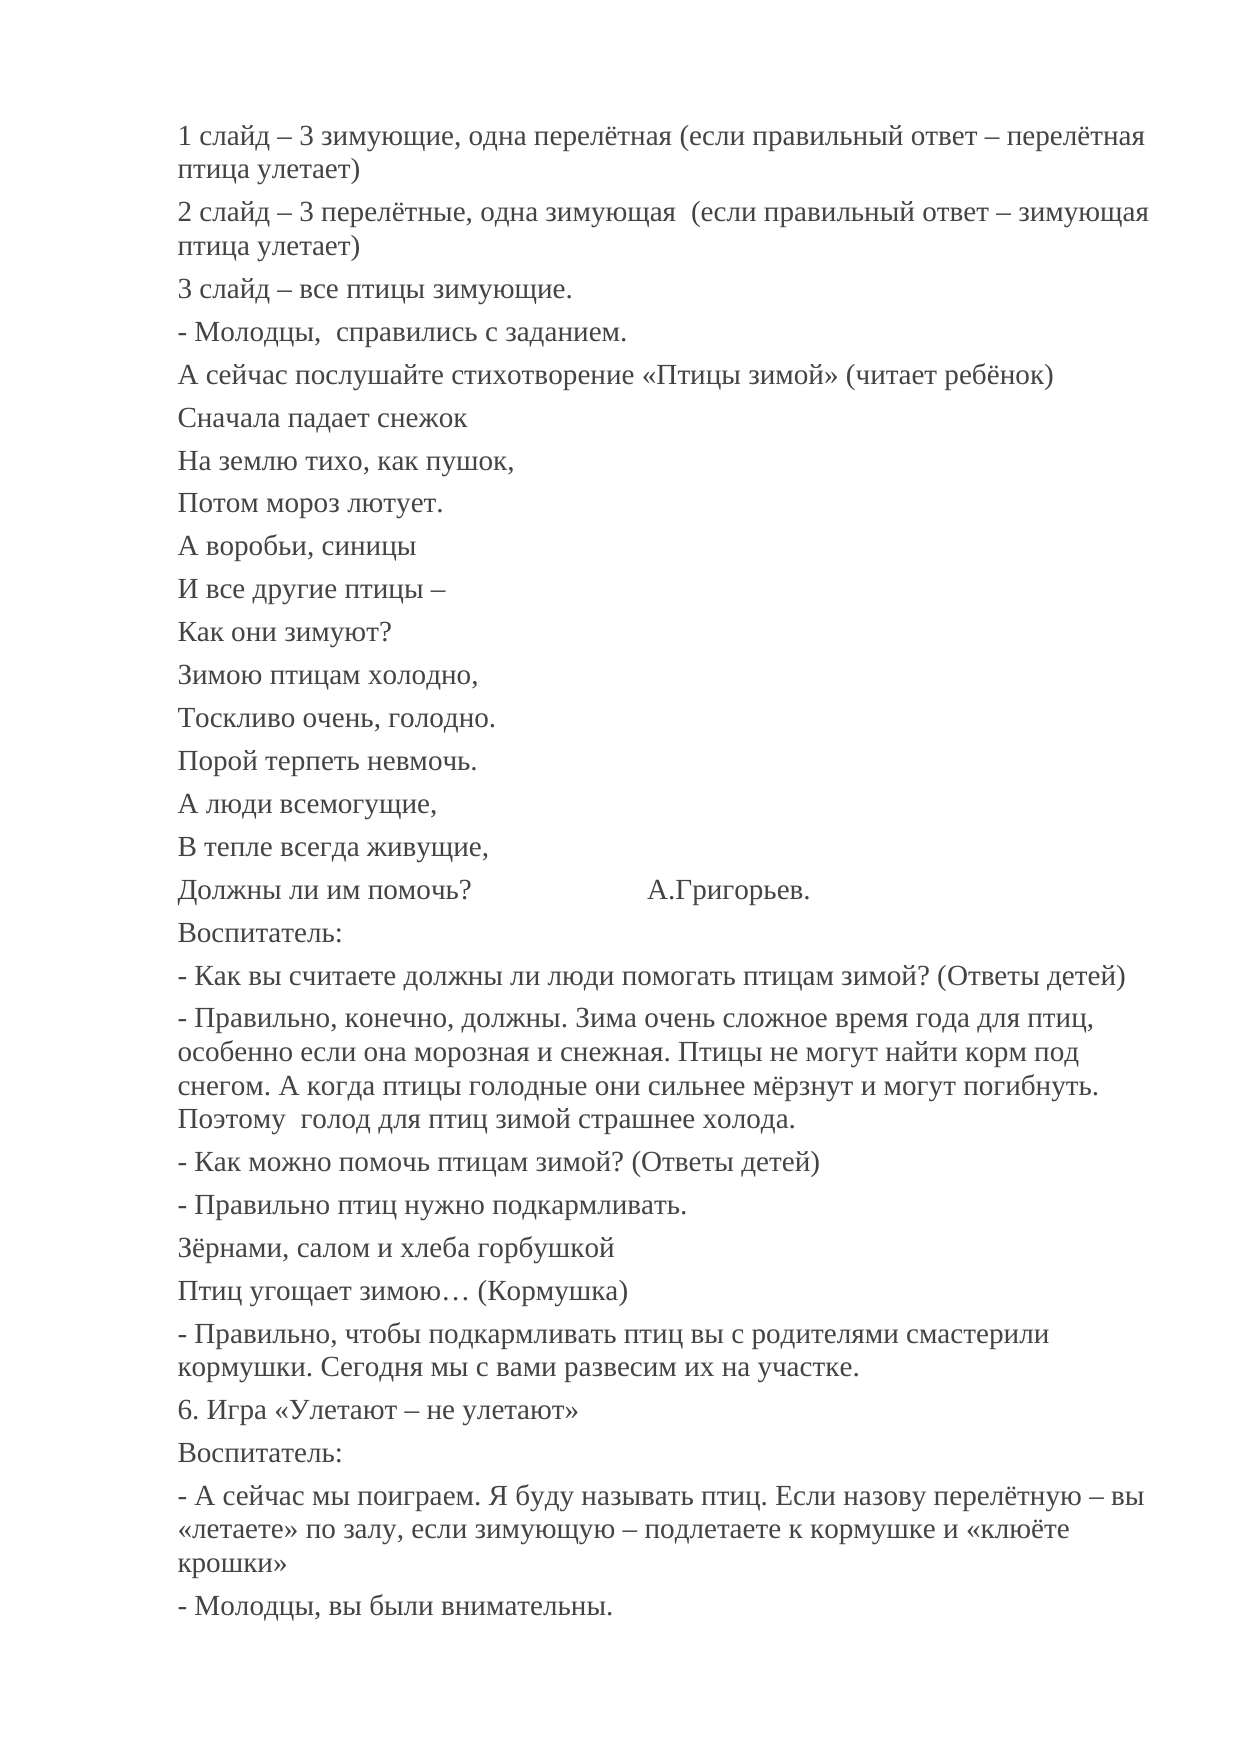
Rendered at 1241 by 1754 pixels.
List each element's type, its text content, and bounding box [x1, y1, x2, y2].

text Зимою птицам холодно, [177, 657, 1152, 691]
text На землю тихо, как пушок, [177, 443, 1152, 476]
text - Как вы считаете должны ли люди помогать птицам зимой? (Ответы детей) [177, 958, 1152, 991]
text Воспитатель: [177, 1435, 1152, 1469]
text - Как можно помочь птицам зимой? (Ответы детей) [177, 1144, 1152, 1178]
text - Молодцы, вы были внимательны. [177, 1588, 1152, 1622]
text Потом мороз лютует. [177, 486, 1152, 519]
text - Молодцы, справились с заданием. [177, 314, 1152, 347]
text Птиц угощает зимою… (Кормушка) [177, 1273, 1152, 1306]
text А люди всемогущие, [177, 786, 1152, 819]
text - Правильно, чтобы подкармливать птиц вы с родителями смастерили кормушки. Сегодня мы с вами развесим их на участке. [177, 1316, 1152, 1383]
text 6. Игра «Улетают – не улетают» [177, 1392, 1152, 1426]
text Сначала падает снежок [177, 400, 1152, 433]
text Воспитатель: [177, 915, 1152, 948]
text Тоскливо очень, голодно. [177, 700, 1152, 734]
text Порой терпеть невмочь. [177, 743, 1152, 777]
text - Правильно птиц нужно подкармливать. [177, 1187, 1152, 1221]
text В тепле всегда живущие, [177, 829, 1152, 862]
text А воробьи, синицы [177, 528, 1152, 562]
text Должны ли им помочь? А.Григорьев. [177, 872, 1152, 905]
text Как они зимуют? [177, 614, 1152, 648]
text 1 слайд – 3 зимующие, одна перелётная (если правильный ответ – перелётная птица улетает) [177, 118, 1152, 185]
text А сейчас послушайте стихотворение «Птицы зимой» (читает ребёнок) [177, 357, 1152, 390]
text 2 слайд – 3 перелётные, одна зимующая (если правильный ответ – зимующая птица улетает) [177, 194, 1152, 262]
text Зёрнами, салом и хлеба горбушкой [177, 1230, 1152, 1263]
text 3 слайд – все птицы зимующие. [177, 271, 1152, 304]
text - А сейчас мы поиграем. Я буду называть птиц. Если назову перелётную – вы «летаете» по залу, если зимующую – подлетаете к кормушке и «клюёте крошки» [177, 1478, 1152, 1579]
text И все другие птицы – [177, 571, 1152, 605]
text - Правильно, конечно, должны. Зима очень сложное время года для птиц, особенно если она морозная и снежная. Птицы не могут найти корм под снегом. А когда птицы голодные они сильнее мёрзнут и могут погибнуть. Поэтому голод для птиц зимой страшнее холода. [177, 1001, 1152, 1135]
